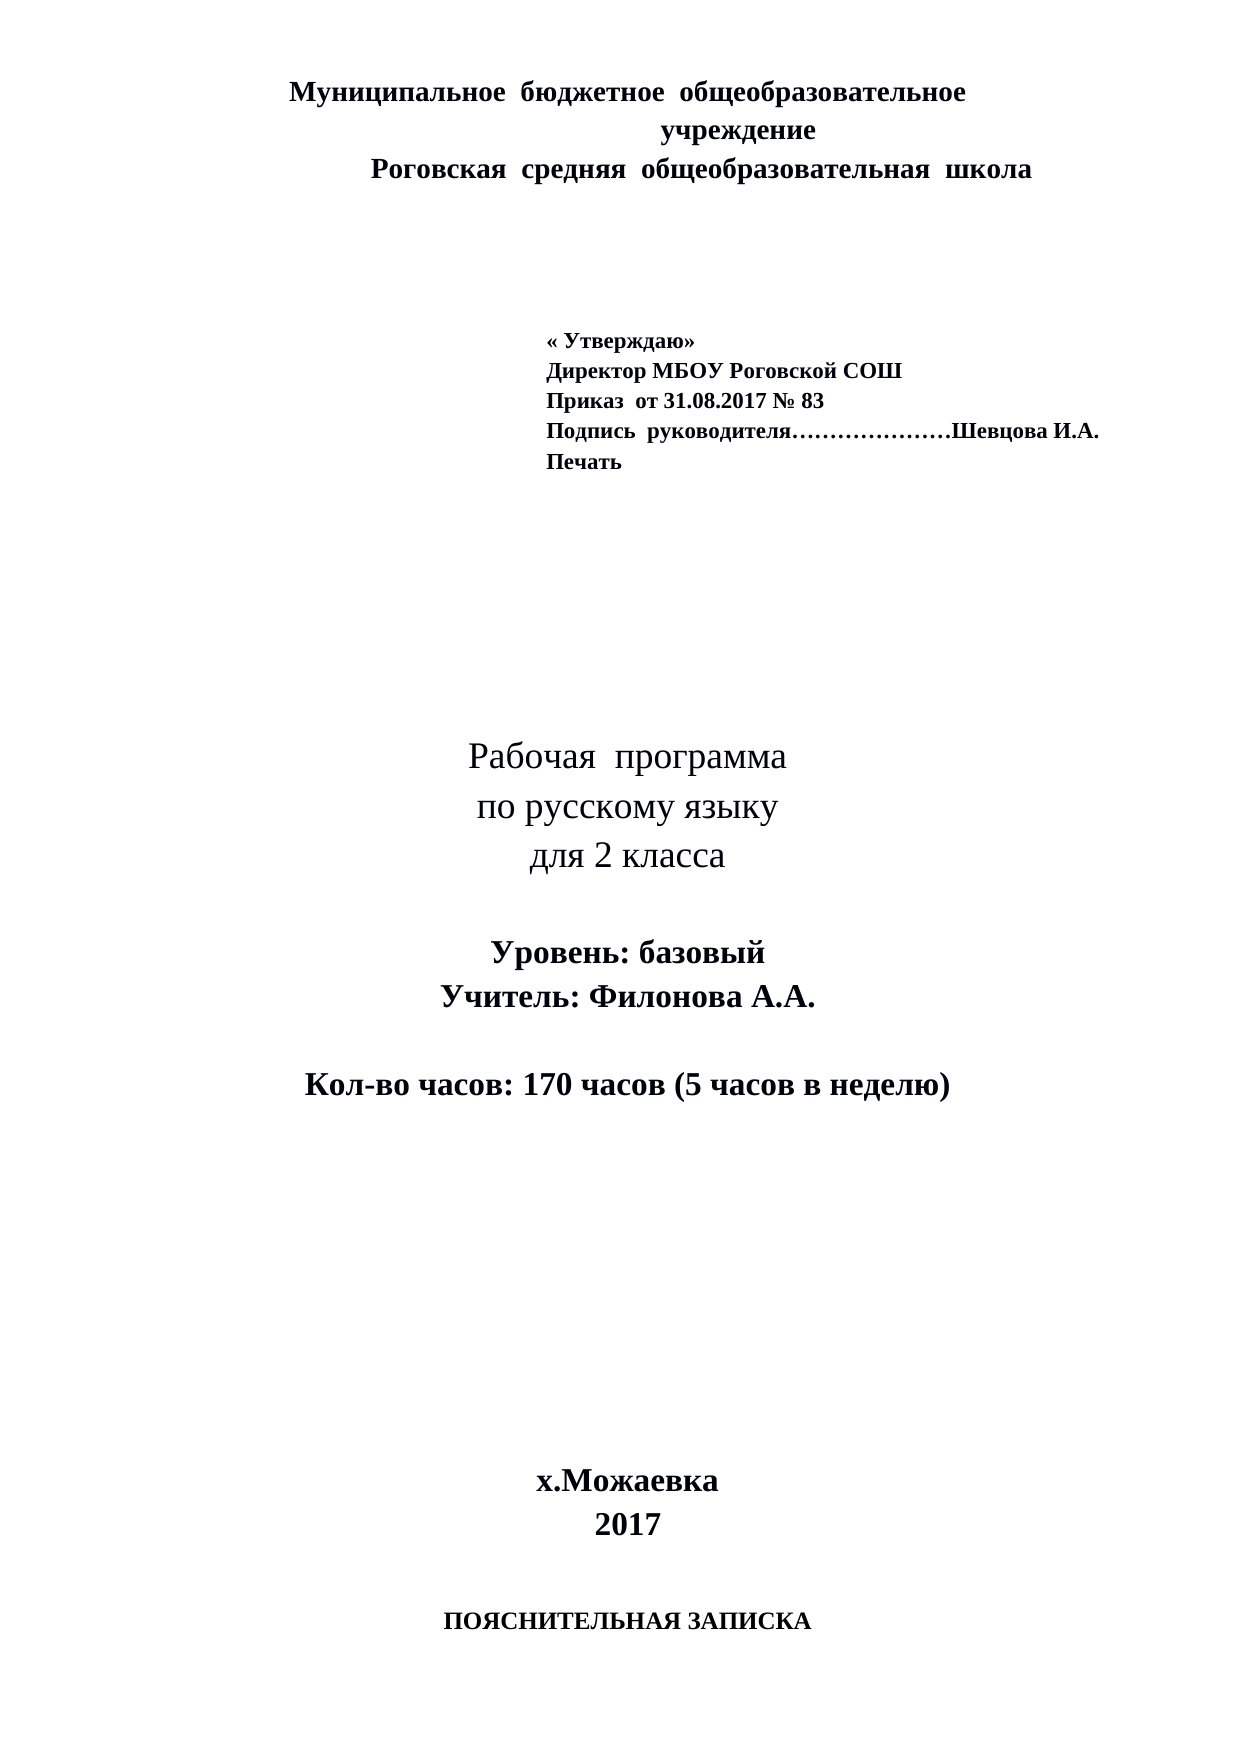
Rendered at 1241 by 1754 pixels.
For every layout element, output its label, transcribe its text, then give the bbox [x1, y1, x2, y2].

text « Утверждаю» [546, 327, 1152, 353]
text х.Можаевка [103, 1461, 1152, 1499]
text учреждение [251, 112, 1152, 146]
text Роговская средняя общеобразовательная школа [251, 151, 1152, 184]
text Приказ от 31.08.2017 № 83 [546, 387, 1152, 414]
text для 2 класса [103, 833, 1152, 876]
text Директор МБОУ Роговской СОШ [546, 357, 1152, 383]
text 2017 [103, 1505, 1152, 1543]
text Подпись руководителя…………………Шевцова И.А. [546, 418, 1152, 444]
text Уровень: базовый [103, 932, 1152, 970]
text Рабочая программа [103, 733, 1152, 777]
text Кол-во часов: 170 часов (5 часов в неделю) [103, 1064, 1152, 1102]
text Муниципальное бюджетное общеобразовательное [103, 74, 1152, 107]
text по русскому языку [103, 783, 1152, 826]
text ПОЯСНИТЕЛЬНАЯ ЗАПИСКА [103, 1577, 1152, 1635]
text Учитель: Филонова А.А. [103, 976, 1152, 1014]
text Печать [546, 448, 1152, 474]
